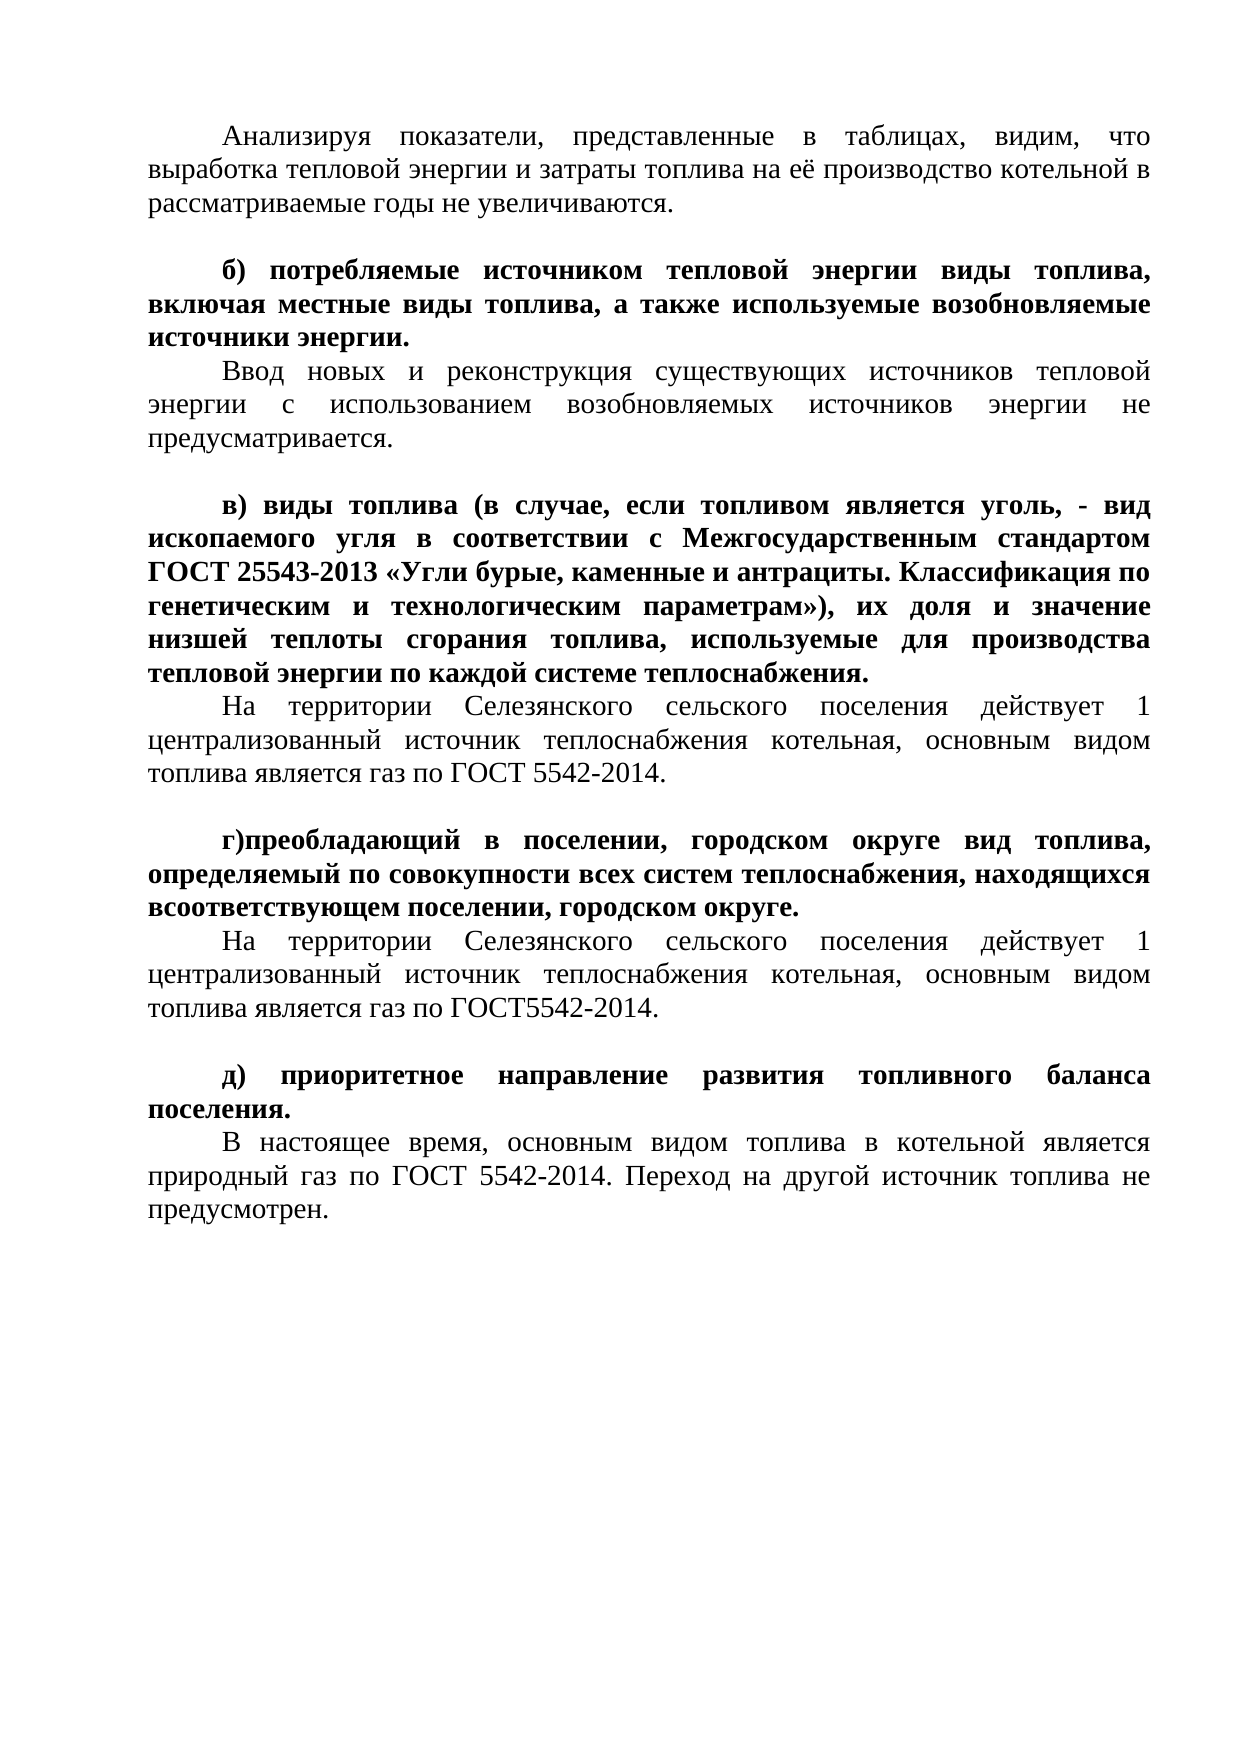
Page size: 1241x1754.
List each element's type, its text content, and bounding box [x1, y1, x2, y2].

text д) приоритетное направление развития топливного баланса поселения. [148, 1057, 1152, 1124]
text б) потребляемые источником тепловой энергии виды топлива, включая местные виды топлива, а также используемые возобновляемые источники энергии. [148, 252, 1152, 353]
text в) виды топлива (в случае, если топливом является уголь, - вид ископаемого угля в соответствии с Межгосударственным стандартом ГОСТ 25543-2013 «Угли бурые, каменные и антрациты. Классификация по генетическим и технологическим параметрам»), их доля и значение низшей теплоты сгорания топлива, используемые для производства тепловой энергии по каждой системе теплоснабжения. [148, 487, 1152, 688]
text На территории Селезянского сельского поселения действует 1 централизованный источник теплоснабжения котельная, основным видом топлива является газ по ГОСТ 5542-2014. [148, 688, 1152, 789]
text Ввод новых и реконструкция существующих источников тепловой энергии с использованием возобновляемых источников энергии не предусматривается. [148, 353, 1152, 453]
text На территории Селезянского сельского поселения действует 1 централизованный источник теплоснабжения котельная, основным видом топлива является газ по ГОСТ5542-2014. [148, 923, 1152, 1024]
text Анализируя показатели, представленные в таблицах, видим, что выработка тепловой энергии и затраты топлива на её производство котельной в рассматриваемые годы не увеличиваются. [148, 118, 1152, 219]
text В настоящее время, основным видом топлива в котельной является природный газ по ГОСТ 5542-2014. Переход на другой источник топлива не предусмотрен. [148, 1124, 1152, 1225]
text г)преобладающий в поселении, городском округе вид топлива, определяемый по совокупности всех систем теплоснабжения, находящихся всоответствующем поселении, городском округе. [148, 822, 1152, 923]
